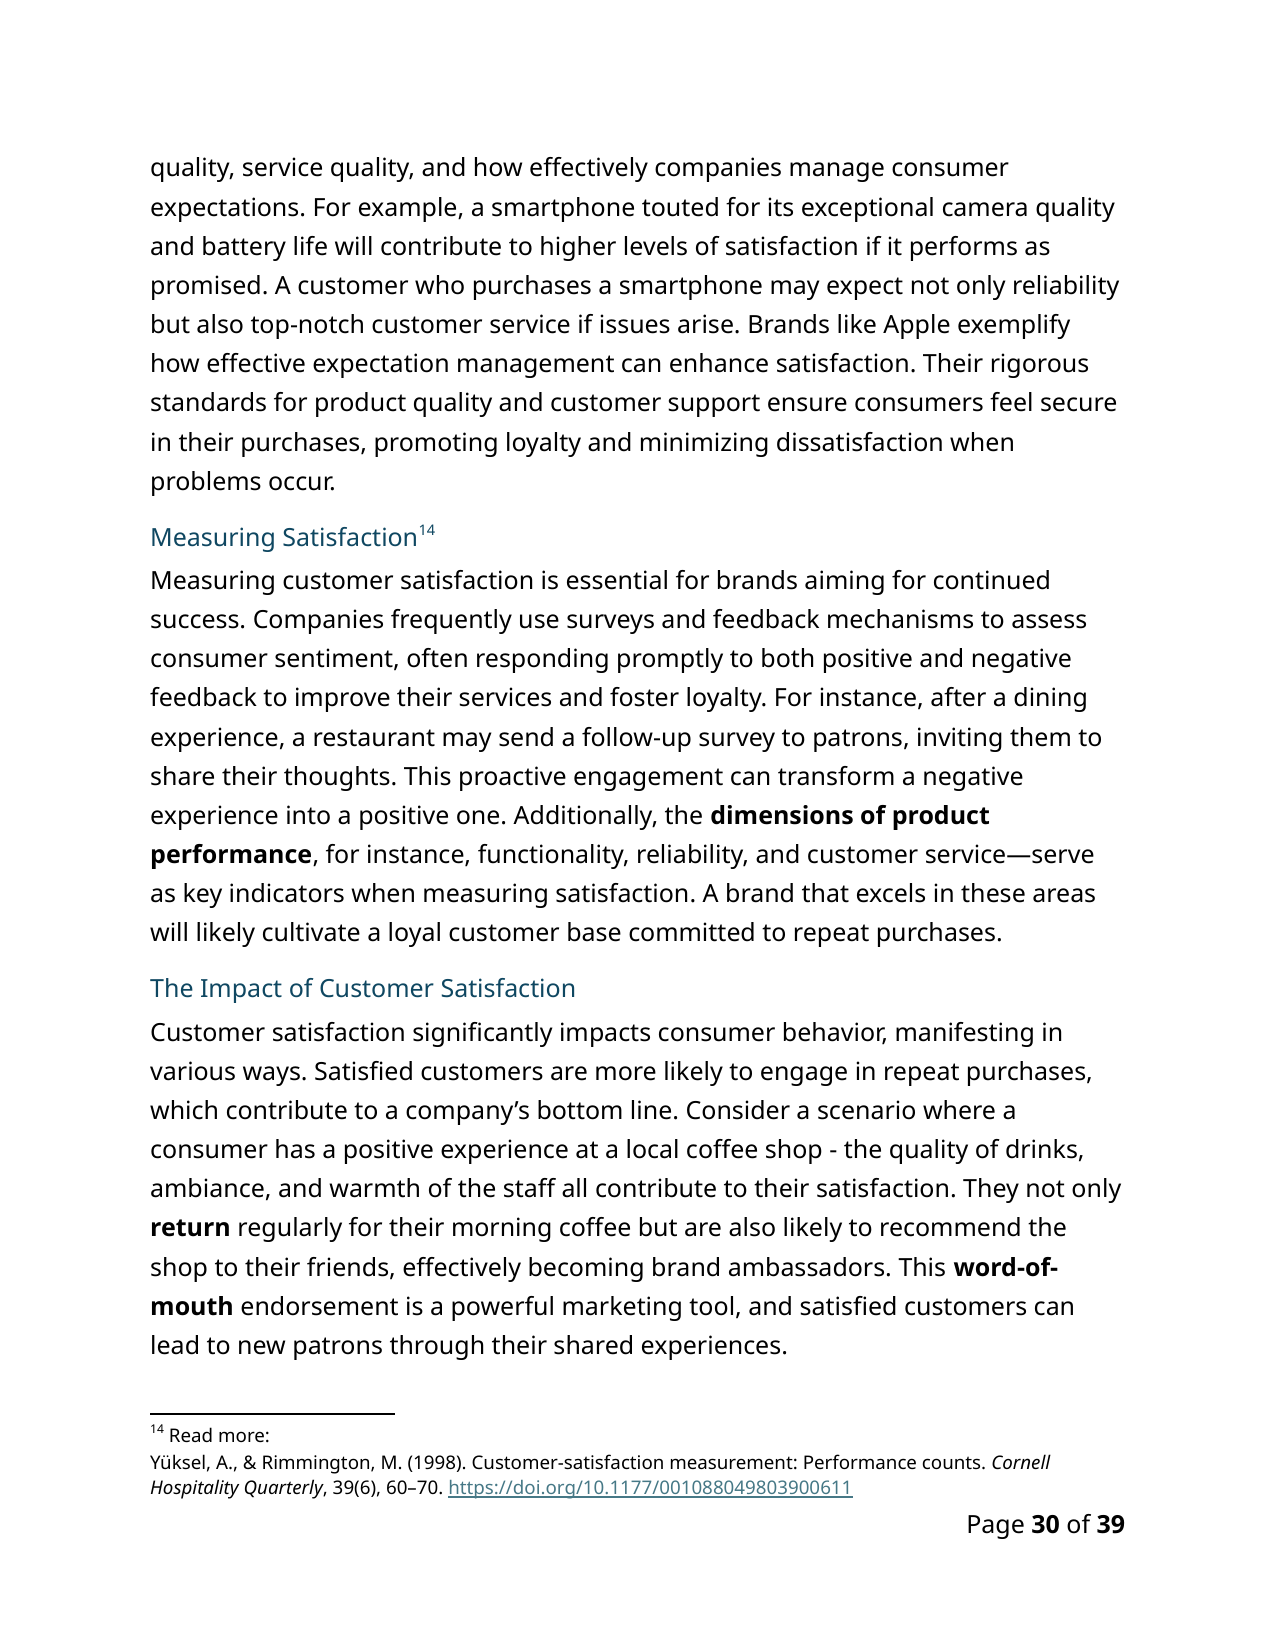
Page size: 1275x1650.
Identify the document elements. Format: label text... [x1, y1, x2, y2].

subtitle The Impact of Customer Satisfaction [150, 971, 1125, 1005]
text Measuring customer satisfaction is essential for brands aiming for continued success. Companies frequently use surveys and feedback mechanisms to assess consumer sentiment, often responding promptly to both positive and negative feedback to improve their services and foster loyalty. For instance, after a dining experience, a restaurant may send a follow-up survey to patrons, inviting them to share their thoughts. This proactive engagement can transform a negative experience into a positive one. Additionally, the dimensions of product performance, for instance, functionality, reliability, and customer service—serve as key indicators when measuring satisfaction. A brand that excels in these areas will likely cultivate a loyal customer base committed to repeat purchases. [150, 562, 1125, 949]
subtitle Measuring Satisfaction [150, 519, 1125, 553]
text Customer satisfaction significantly impacts consumer behavior, manifesting in various ways. Satisfied customers are more likely to engage in repeat purchases, which contribute to a company’s bottom line. Consider a scenario where a consumer has a positive experience at a local coffee shop - the quality of drinks, ambiance, and warmth of the staff all contribute to their satisfaction. They not only return regularly for their morning coffee but are also likely to recommend the shop to their friends, effectively becoming brand ambassadors. This word-of-mouth endorsement is a powerful marketing tool, and satisfied customers can lead to new patrons through their shared experiences. [150, 1014, 1125, 1362]
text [150, 150, 1125, 497]
